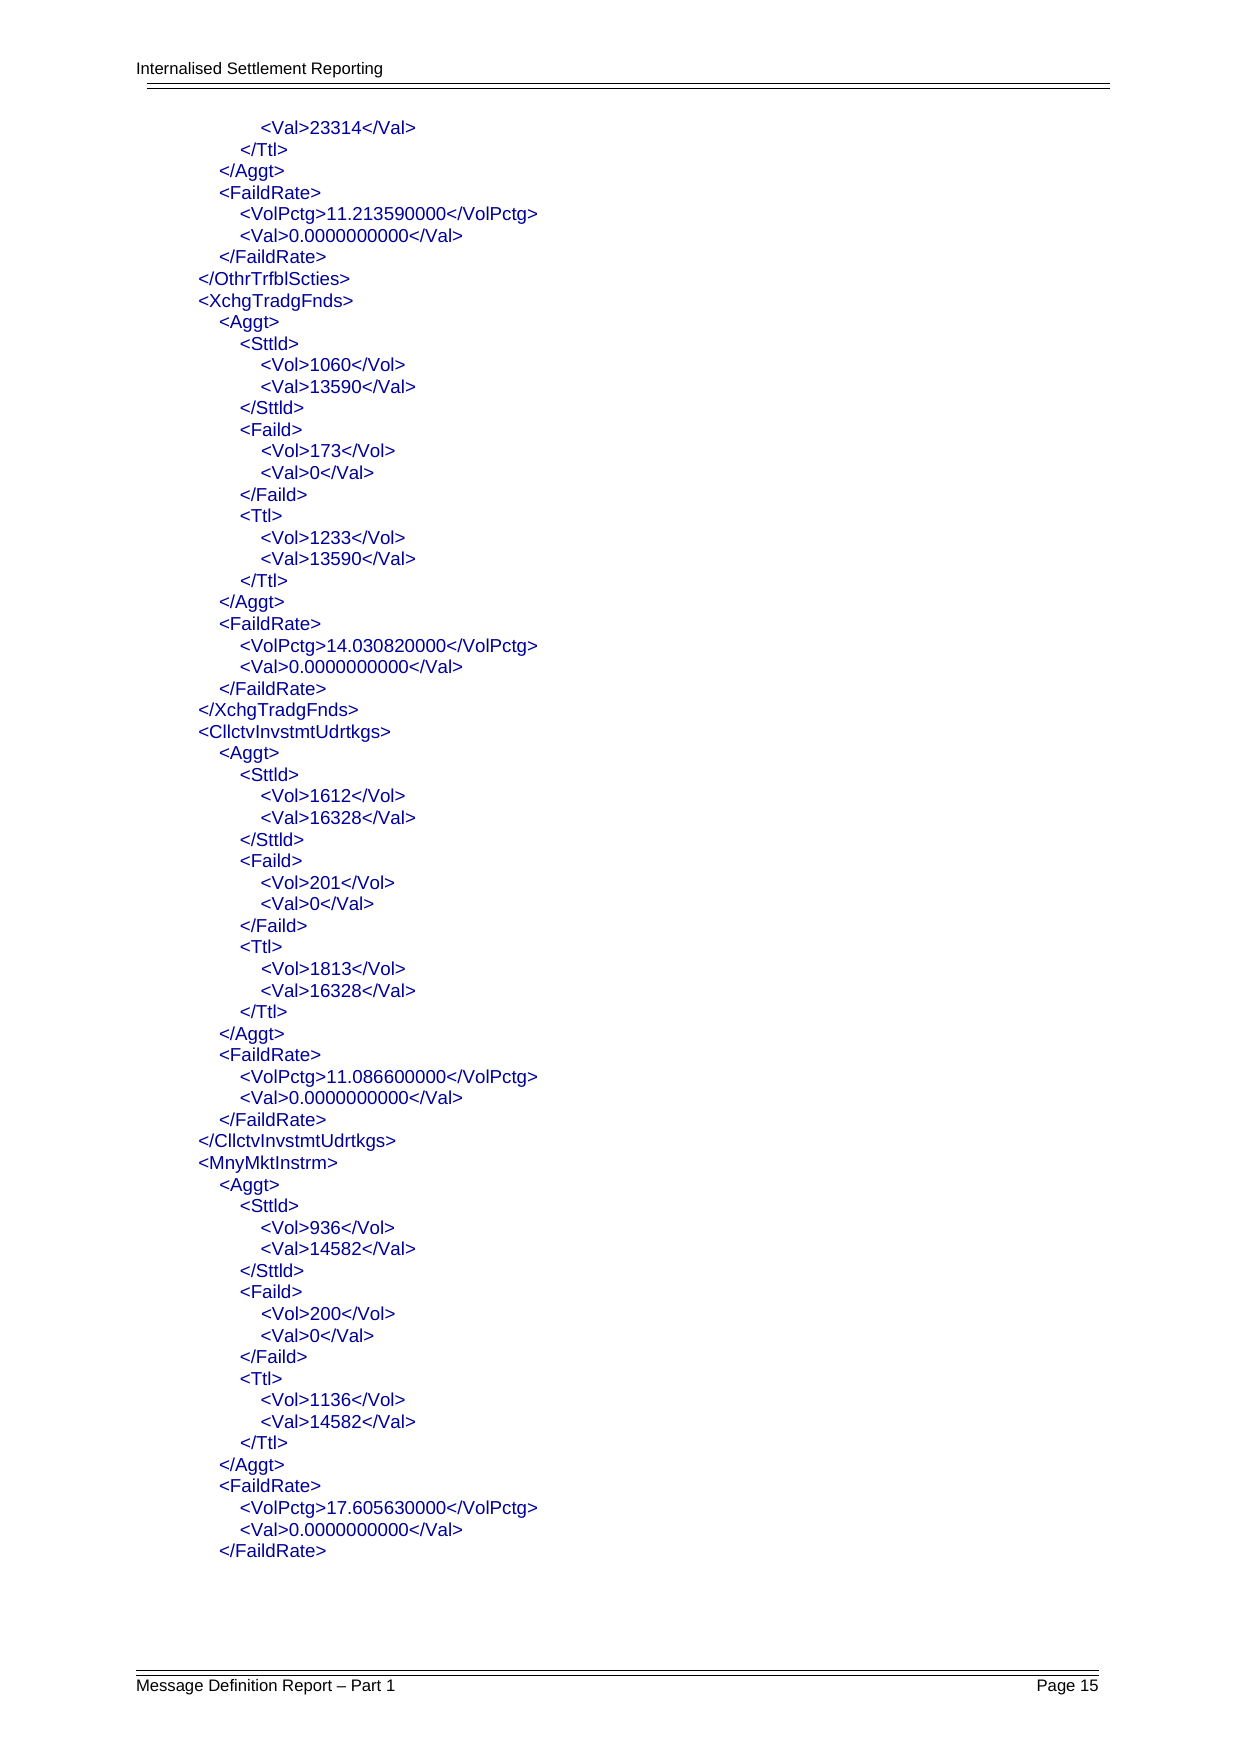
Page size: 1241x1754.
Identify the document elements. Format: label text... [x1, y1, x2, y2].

text <Val>14582</Val> [136, 1238, 1104, 1260]
text <VolPctg>11.213590000</VolPctg> [136, 203, 1104, 225]
text <Vol>1060</Vol> [136, 354, 1104, 376]
text <Vol>1233</Vol> [136, 527, 1104, 548]
text <Val>13590</Val> [136, 548, 1104, 570]
text </FaildRate> [136, 1540, 1104, 1562]
text </Ttl> [136, 1432, 1104, 1454]
text </Ttl> [136, 570, 1104, 591]
text </FaildRate> [136, 246, 1104, 268]
text <Val>0</Val> [136, 462, 1104, 483]
text <Vol>936</Vol> [136, 1217, 1104, 1238]
text <VolPctg>14.030820000</VolPctg> [136, 634, 1104, 656]
text </Aggt> [136, 160, 1104, 182]
text <Faild> [136, 1281, 1104, 1303]
text <Aggt> [136, 311, 1104, 332]
text </Ttl> [136, 1001, 1104, 1022]
text <Faild> [136, 419, 1104, 440]
text <Aggt> [136, 742, 1104, 764]
text <VolPctg>11.086600000</VolPctg> [136, 1066, 1104, 1087]
text <Val>23314</Val> [136, 117, 1104, 138]
text <Vol>200</Vol> [136, 1303, 1104, 1324]
text </OthrTrfblScties> [136, 268, 1104, 289]
text <Vol>1813</Vol> [136, 958, 1104, 979]
text <VolPctg>17.605630000</VolPctg> [136, 1497, 1104, 1518]
text </FaildRate> [136, 677, 1104, 699]
text <Val>0.0000000000</Val> [136, 1518, 1104, 1540]
text <Sttld> [136, 764, 1104, 785]
text </Ttl> [136, 138, 1104, 160]
text <Sttld> [136, 1195, 1104, 1217]
text <Aggt> [136, 1173, 1104, 1195]
text <FaildRate> [136, 182, 1104, 203]
text <Vol>1136</Vol> [136, 1389, 1104, 1411]
text <Val>0.0000000000</Val> [136, 656, 1104, 677]
text <Ttl> [136, 936, 1104, 958]
text </Faild> [136, 1346, 1104, 1367]
text <MnyMktInstrm> [136, 1152, 1104, 1173]
text <Ttl> [136, 505, 1104, 527]
text <FaildRate> [136, 613, 1104, 634]
text <FaildRate> [136, 1044, 1104, 1066]
text </Aggt> [136, 591, 1104, 613]
text <Sttld> [136, 332, 1104, 354]
text <Val>13590</Val> [136, 376, 1104, 397]
text </CllctvInvstmtUdrtkgs> [136, 1130, 1104, 1152]
text <XchgTradgFnds> [136, 289, 1104, 311]
text <FaildRate> [136, 1475, 1104, 1497]
text </FaildRate> [136, 1109, 1104, 1130]
text </Aggt> [136, 1022, 1104, 1044]
text </Faild> [136, 483, 1104, 505]
text </Sttld> [136, 1260, 1104, 1281]
text </Faild> [136, 915, 1104, 936]
text <Val>0</Val> [136, 1324, 1104, 1346]
text <Val>0</Val> [136, 893, 1104, 915]
text <Val>16328</Val> [136, 979, 1104, 1001]
text <Val>0.0000000000</Val> [136, 1087, 1104, 1109]
text <Vol>1612</Vol> [136, 785, 1104, 807]
text <Ttl> [136, 1367, 1104, 1389]
text </Sttld> [136, 397, 1104, 419]
text <Vol>201</Vol> [136, 872, 1104, 893]
text <Val>0.0000000000</Val> [136, 225, 1104, 246]
text <CllctvInvstmtUdrtkgs> [136, 721, 1104, 742]
text <Val>14582</Val> [136, 1411, 1104, 1432]
text <Faild> [136, 850, 1104, 872]
text </Sttld> [136, 828, 1104, 850]
text <Vol>173</Vol> [136, 440, 1104, 462]
text </XchgTradgFnds> [136, 699, 1104, 721]
text </Aggt> [136, 1454, 1104, 1475]
text <Val>16328</Val> [136, 807, 1104, 828]
